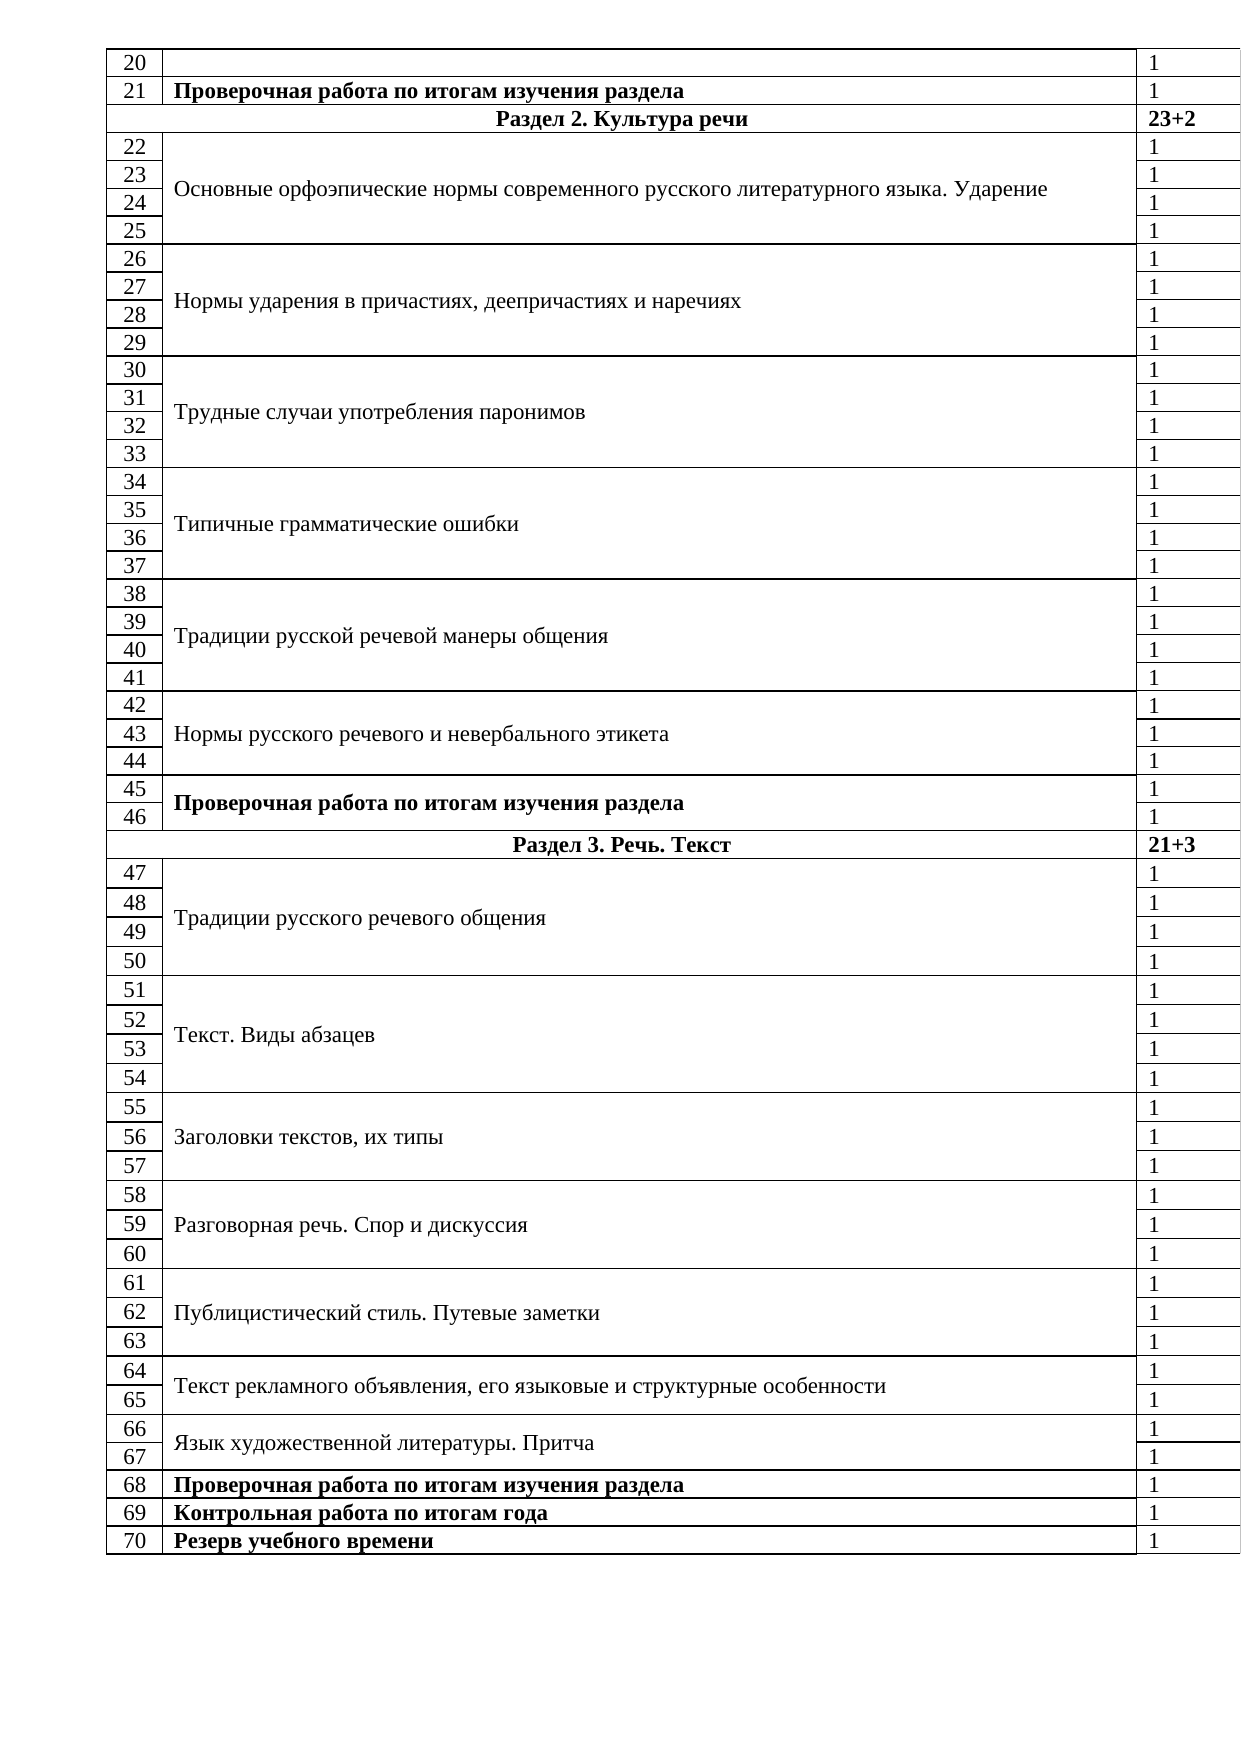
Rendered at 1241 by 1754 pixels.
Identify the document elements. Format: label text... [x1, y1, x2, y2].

table_cell 1 [1137, 300, 1240, 327]
table_cell Проверочная работа по итогам изучения раздела [163, 776, 1136, 830]
table_cell 1 [1137, 468, 1240, 494]
table_cell Язык художественной литературы. Притча [163, 1415, 1136, 1469]
table_cell 46 [107, 803, 162, 830]
table_cell 49 [107, 918, 162, 946]
table_cell 67 [107, 1443, 162, 1469]
table_cell 1 [1137, 1356, 1240, 1384]
table_cell 50 [107, 947, 162, 975]
table_cell 21 [107, 77, 162, 104]
table_cell 1 [1137, 1181, 1240, 1209]
table_cell 1 [1137, 216, 1240, 243]
table_cell 1 [1137, 775, 1240, 802]
table_cell 64 [107, 1357, 162, 1384]
table_cell 53 [107, 1035, 162, 1063]
table_cell Публицистический стиль. Путевые заметки [163, 1269, 1136, 1355]
table_cell Контрольная работа по итогам года [163, 1499, 1136, 1525]
table_cell 52 [107, 1006, 162, 1033]
table_cell 27 [107, 273, 162, 299]
table_cell 1 [1137, 1526, 1240, 1553]
table_cell 1 [1137, 1298, 1240, 1326]
table_cell 1 [1137, 947, 1240, 975]
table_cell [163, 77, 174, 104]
table_cell 1 [1137, 244, 1240, 271]
table_cell 1 [1137, 524, 1240, 550]
table_cell Раздел 3. Речь. Текст [107, 831, 1136, 858]
table_cell 1 [1137, 747, 1240, 774]
table_cell 1 [1137, 1239, 1240, 1267]
table_cell 68 [107, 1471, 162, 1497]
table_cell 21+3 [1137, 831, 1240, 858]
table_cell 1 [1137, 161, 1240, 187]
table_cell 26 [107, 245, 162, 271]
table_cell 59 [107, 1211, 162, 1238]
table_cell Традиции русской речевой манеры общения [163, 580, 1136, 690]
table_cell 22 [107, 133, 162, 159]
table_cell 58 [107, 1181, 162, 1209]
table_cell Традиции русского речевого общения [163, 859, 1136, 975]
table_cell 29 [107, 329, 162, 355]
table_cell 31 [107, 385, 162, 411]
table_cell 1 [1137, 1498, 1240, 1525]
table_cell 1 [1137, 1471, 1240, 1497]
table_cell 1 [1137, 1034, 1240, 1063]
table_cell 39 [107, 608, 162, 634]
table_cell 54 [107, 1064, 162, 1092]
table_cell 1 [1137, 917, 1240, 946]
table_cell 1 [1137, 356, 1240, 383]
table_cell Текст. Виды абзацев [163, 976, 1136, 1092]
table_cell Трудные случаи употребления паронимов [163, 357, 1136, 467]
table_cell 23 [107, 161, 162, 187]
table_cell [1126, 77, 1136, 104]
table_cell 1 [1137, 384, 1240, 411]
table_cell 63 [107, 1328, 162, 1355]
table_cell 1 [1137, 1415, 1240, 1441]
table_cell Основные орфоэпические нормы современного русского литературного языка. Ударение [163, 133, 1136, 243]
table_cell 43 [107, 720, 162, 746]
table_cell Типичные грамматические ошибки [163, 468, 1136, 578]
table_cell Разговорная речь. Спор и дискуссия [163, 1181, 1136, 1267]
table_cell Заголовки текстов, их типы [163, 1093, 1136, 1180]
table_cell 1 [1137, 189, 1240, 215]
table_cell Резерв учебного времени [163, 1527, 1136, 1553]
table_cell 34 [107, 468, 162, 494]
table_cell 1 [1137, 1064, 1240, 1092]
table_cell 1 [1137, 77, 1240, 104]
table_cell 1 [1137, 1269, 1240, 1297]
table_cell 35 [107, 496, 162, 522]
table_cell 41 [107, 664, 162, 690]
table_cell 1 [1137, 607, 1240, 634]
table_cell 57 [107, 1152, 162, 1180]
table_cell 1 [1137, 859, 1240, 887]
table_cell Нормы русского речевого и невербального этикета [163, 692, 1136, 774]
table_cell 1 [1137, 496, 1240, 522]
table_cell 69 [107, 1499, 162, 1525]
table_cell Раздел 2. Культура речи [107, 105, 1136, 132]
table_cell 51 [107, 976, 162, 1004]
table_cell 36 [107, 524, 162, 550]
table_cell Нормы ударения в причастиях, деепричастиях и наречиях [163, 245, 1136, 355]
table_cell 1 [1137, 412, 1240, 439]
table_cell 20 [107, 50, 162, 76]
table_cell 1 [1137, 1005, 1240, 1033]
table_cell 23+2 [1137, 105, 1240, 132]
table_cell 1 [1137, 133, 1240, 159]
table_cell 1 [1137, 328, 1240, 355]
table_cell 1 [1137, 272, 1240, 299]
table_cell 60 [107, 1240, 162, 1267]
table_cell 1 [1137, 1093, 1240, 1121]
table_cell 40 [107, 636, 162, 662]
table_cell 1 [1137, 976, 1240, 1004]
table_cell 1 [1137, 691, 1240, 718]
table_cell 61 [107, 1269, 162, 1297]
table_cell Текст рекламного объявления, его языковые и структурные особенности [163, 1357, 1136, 1413]
table_cell 1 [1137, 579, 1240, 606]
table_cell 62 [107, 1298, 162, 1326]
table_cell 56 [107, 1123, 162, 1150]
table_cell 1 [1137, 803, 1240, 830]
table_cell 37 [107, 552, 162, 578]
table_cell 70 [107, 1527, 162, 1553]
table_cell 38 [107, 580, 162, 606]
table_cell 1 [1137, 49, 1240, 76]
table_cell 1 [1137, 1210, 1240, 1238]
table_cell 30 [107, 357, 162, 383]
table_cell 42 [107, 692, 162, 718]
table_cell 1 [1137, 720, 1240, 746]
table_cell Проверочная работа по итогам изучения раздела [163, 1471, 1136, 1497]
table_cell 1 [1137, 440, 1240, 467]
table_cell 1 [1137, 1151, 1240, 1180]
table_cell 66 [107, 1415, 162, 1441]
table_cell 1 [1137, 1327, 1240, 1355]
table_cell 28 [107, 301, 162, 327]
table_cell 1 [1137, 635, 1240, 662]
table_cell 33 [107, 440, 162, 467]
table_cell 25 [107, 217, 162, 243]
table_cell 1 [1137, 663, 1240, 690]
table_cell 55 [107, 1093, 162, 1121]
table_cell 1 [1137, 888, 1240, 916]
table_cell 24 [107, 189, 162, 215]
table_cell 32 [107, 412, 162, 439]
table_cell 48 [107, 889, 162, 916]
table_cell 65 [107, 1386, 162, 1413]
table_cell 47 [107, 859, 162, 887]
table_cell 45 [107, 776, 162, 802]
table_cell 1 [1137, 1443, 1240, 1469]
table_cell 44 [107, 748, 162, 774]
table_cell 1 [1137, 551, 1240, 578]
table_cell 1 [1137, 1385, 1240, 1413]
table_cell 1 [1137, 1122, 1240, 1150]
